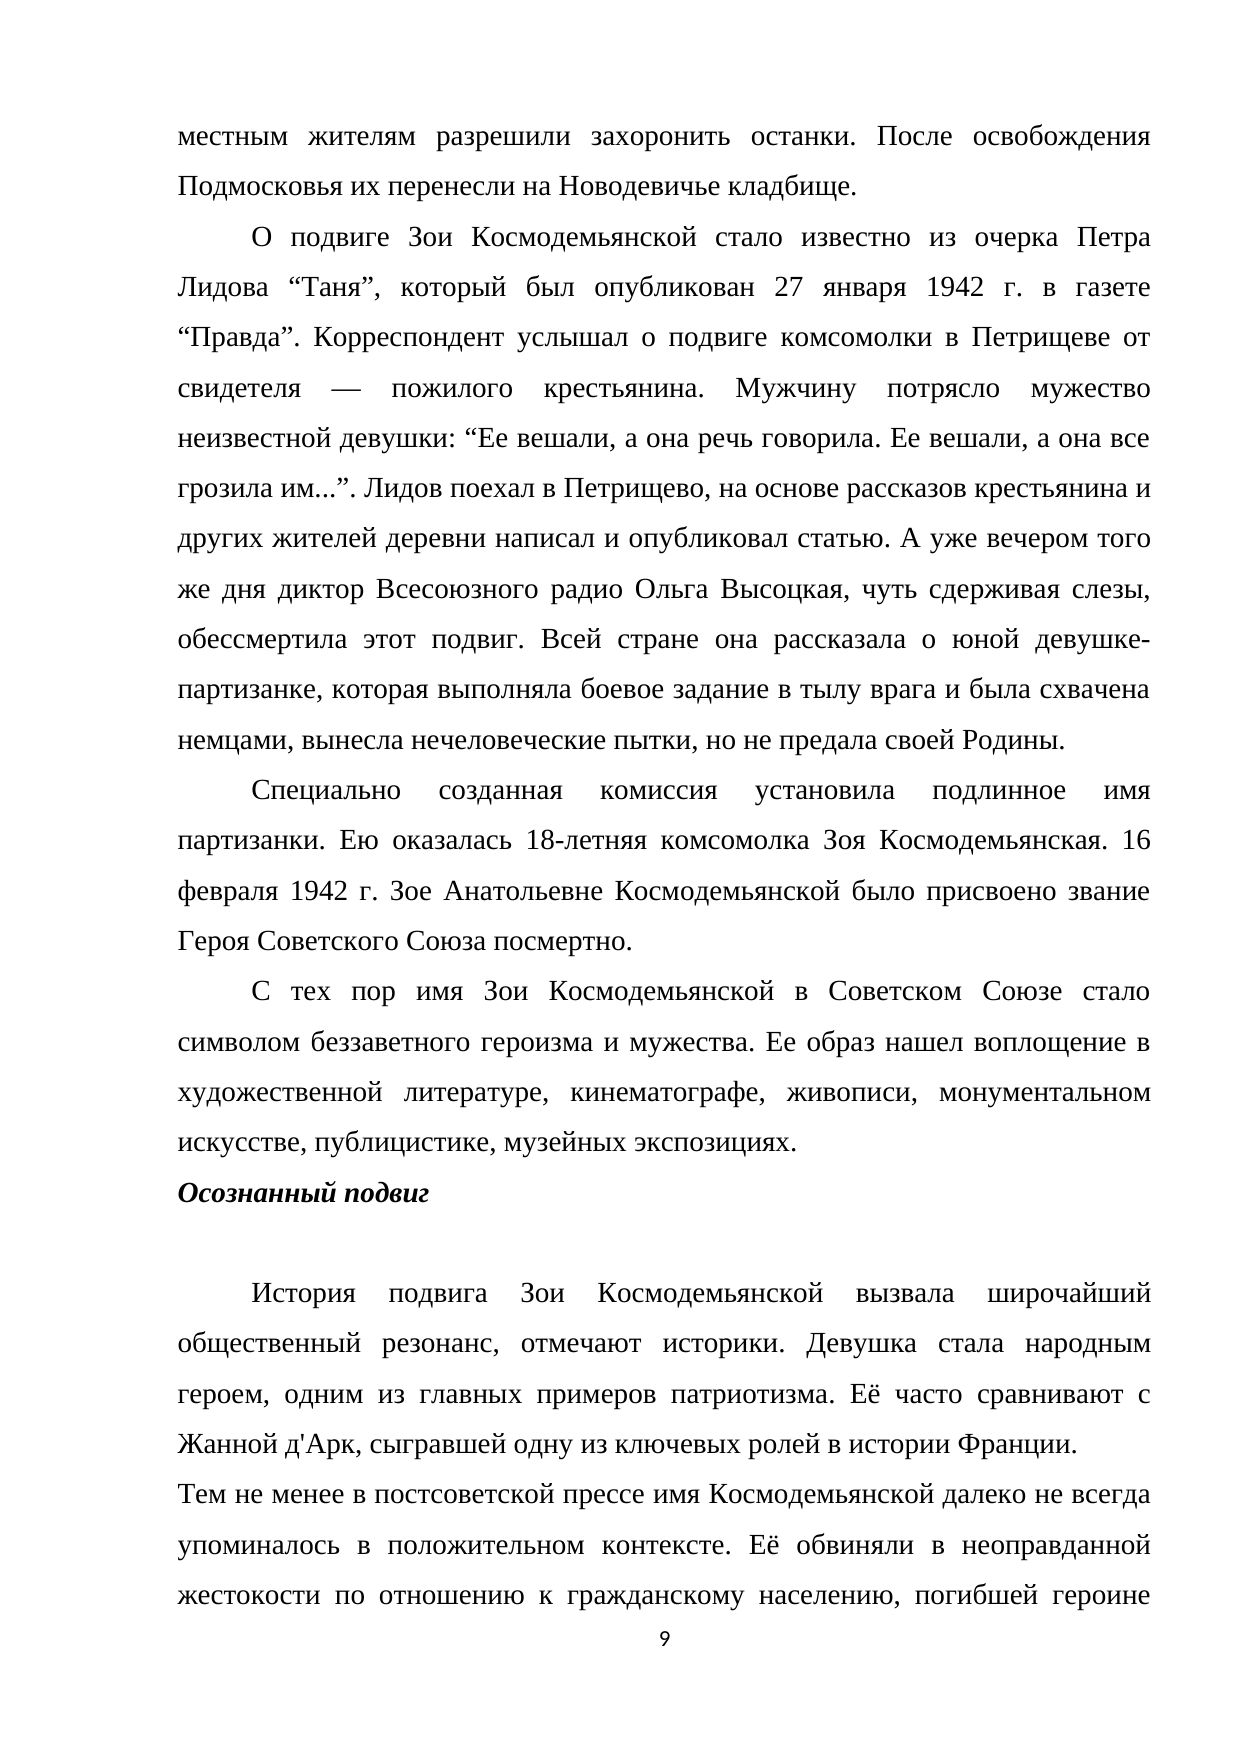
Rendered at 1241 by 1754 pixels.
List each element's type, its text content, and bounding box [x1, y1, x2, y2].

text О подвиге Зои Космодемьянской стало известно из очерка Петра Лидова “Таня”, который был опубликован 27 января 1942 г. в газете “Правда”. Корреспондент услышал о подвиге комсомолки в Петрищеве от свидетеля — пожилого крестьянина. Мужчину потрясло мужество неизвестной девушки: “Ее вешали, а она речь говорила. Ее вешали, а она все грозила им...”. Лидов поехал в Петрищево, на основе рассказов крестьянина и других жителей деревни написал и опубликовал статью. А уже вечером того же дня диктор Всесоюзного радио Ольга Высоцкая, чуть сдерживая слезы, обессмертила этот подвиг. Всей стране она рассказала о юной девушке-партизанке, которая выполняла боевое задание в тылу врага и была схвачена немцами, вынесла нечеловеческие пытки, но не предала своей Родины. [177, 219, 1152, 755]
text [177, 118, 1152, 202]
text Осознанный подвиг [177, 1175, 1152, 1208]
text История подвига Зои Космодемьянской вызвала широчайший общественный резонанс, отмечают историки. Девушка стала народным героем, одним из главных примеров патриотизма. Её часто сравнивают с Жанной д'Арк, сыгравшей одну из ключевых ролей в истории Франции. [177, 1275, 1152, 1460]
text С тех пор имя Зои Космодемьянской в Советском Союзе стало символом беззаветного героизма и мужества. Ее образ нашел воплощение в художественной литературе, кинематографе, живописи, монументальном искусстве, публицистике, музейных экспозициях. [177, 973, 1152, 1158]
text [177, 1477, 1152, 1611]
text Специально созданная комиссия установила подлинное имя партизанки. Ею оказалась 18-летняя комсомолка Зоя Космодемьянская. 16 февраля 1942 г. Зое Анатольевне Космодемьянской было присвоено звание Героя Советского Союза посмертно. [177, 772, 1152, 957]
